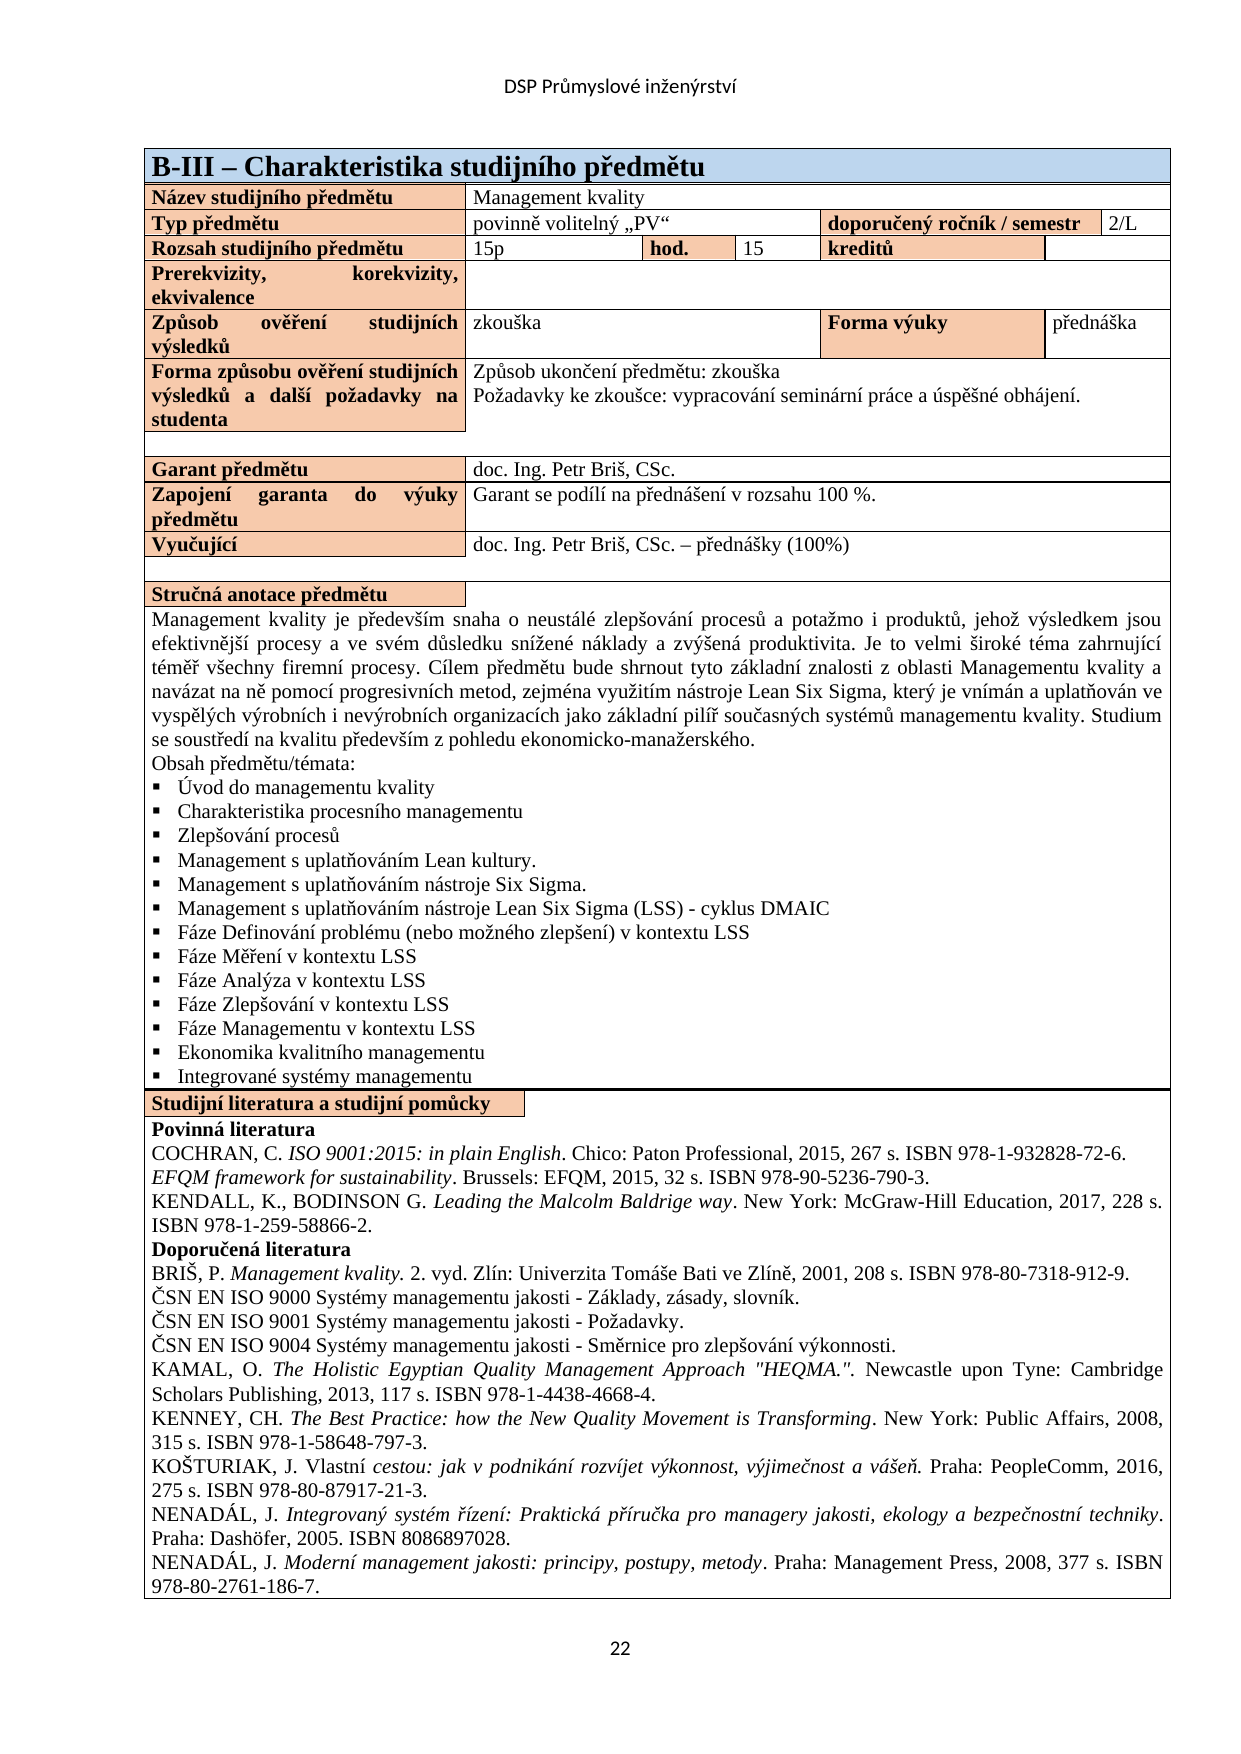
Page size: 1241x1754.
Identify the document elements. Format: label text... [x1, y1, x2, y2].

table_cell Zapojení garanta do výuky předmětu [145, 483, 465, 531]
table_cell zkouška [466, 310, 820, 358]
table_cell Způsob ukončení předmětu: zkouška Požadavky ke zkoušce: vypracování seminární práce a úspěšné obhájení. [466, 359, 1170, 431]
table_cell 15 [736, 236, 820, 259]
table_cell Management kvality [466, 185, 1170, 209]
table_cell [466, 261, 1170, 309]
table_cell Prerekvizity, korekvizity, ekvivalence [145, 261, 465, 309]
table_cell [525, 1091, 1170, 1116]
table_cell Vyučující [145, 532, 465, 556]
table_cell Rozsah studijního předmětu [145, 236, 465, 259]
table_cell hod. [643, 236, 735, 259]
table_cell 2/L [1102, 210, 1170, 234]
table_cell Způsob ověření studijních výsledků [145, 310, 465, 358]
table_cell Stručná anotace předmětu [145, 582, 465, 606]
table_cell kreditů [821, 236, 1044, 259]
table_cell Garant předmětu [145, 457, 465, 481]
table_cell Forma výuky [821, 310, 1044, 358]
table_cell [145, 431, 1170, 456]
table_cell přednáška [1046, 310, 1170, 358]
table_cell Management kvality je především snaha o neustálé zlepšování procesů a potažmo i produktů, jehož výsledkem jsou efektivnější procesy a ve svém důsledku snížené náklady a zvýšená produktivita. Je to velmi široké téma zahrnující téměř všechny firemní procesy. Cílem předmětu bude shrnout tyto základní znalosti z oblasti Managementu kvality a navázat na ně pomocí progresivních metod, zejména využitím nástroje Lean Six Sigma, který je vnímán a uplatňován ve vyspělých výrobních i nevýrobních organizacích jako základní pilíř současných systémů managementu kvality. Studium se soustředí na kvalitu především z pohledu ekonomicko-manažerského. Obsah předmětu/témata: Úvod do managementu kvality Charakteristika procesního managementu Zlepšování procesů Management s uplatňováním Lean kultury. Management s uplatňováním nástroje Six Sigma. Management s uplatňováním nástroje Lean Six Sigma (LSS) - cyklus DMAIC Fáze Definování problému (nebo možného zlepšení) v kontextu LSS Fáze Měření v kontextu LSS Fáze Analýza v kontextu LSS Fáze Zlepšování v kontextu LSS Fáze Managementu v kontextu LSS Ekonomika kvalitního managementu Integrované systémy managementu [145, 606, 1170, 1088]
table_cell Garant se podílí na přednášení v rozsahu 100 %. [466, 483, 1170, 531]
table_cell [1046, 236, 1170, 259]
table_cell doporučený ročník / semestr [821, 210, 1101, 234]
table_cell Název studijního předmětu [145, 185, 465, 209]
table_cell Typ předmětu [145, 210, 465, 234]
table_cell [145, 556, 1170, 581]
table_cell Forma způsobu ověření studijních výsledků a další požadavky na studenta [145, 359, 465, 431]
table_cell doc. Ing. Petr Briš, CSc. [466, 457, 1170, 481]
table_cell [466, 582, 1170, 606]
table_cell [145, 1116, 1170, 1598]
table_cell Studijní literatura a studijní pomůcky [145, 1091, 524, 1116]
table_cell doc. Ing. Petr Briš, CSc. – přednášky (100%) [466, 532, 1170, 556]
table_cell 15p [466, 236, 642, 259]
table_header B-III – Charakteristika studijního předmětu [145, 149, 1170, 182]
table_cell povinně volitelný „PV“ [466, 210, 820, 234]
